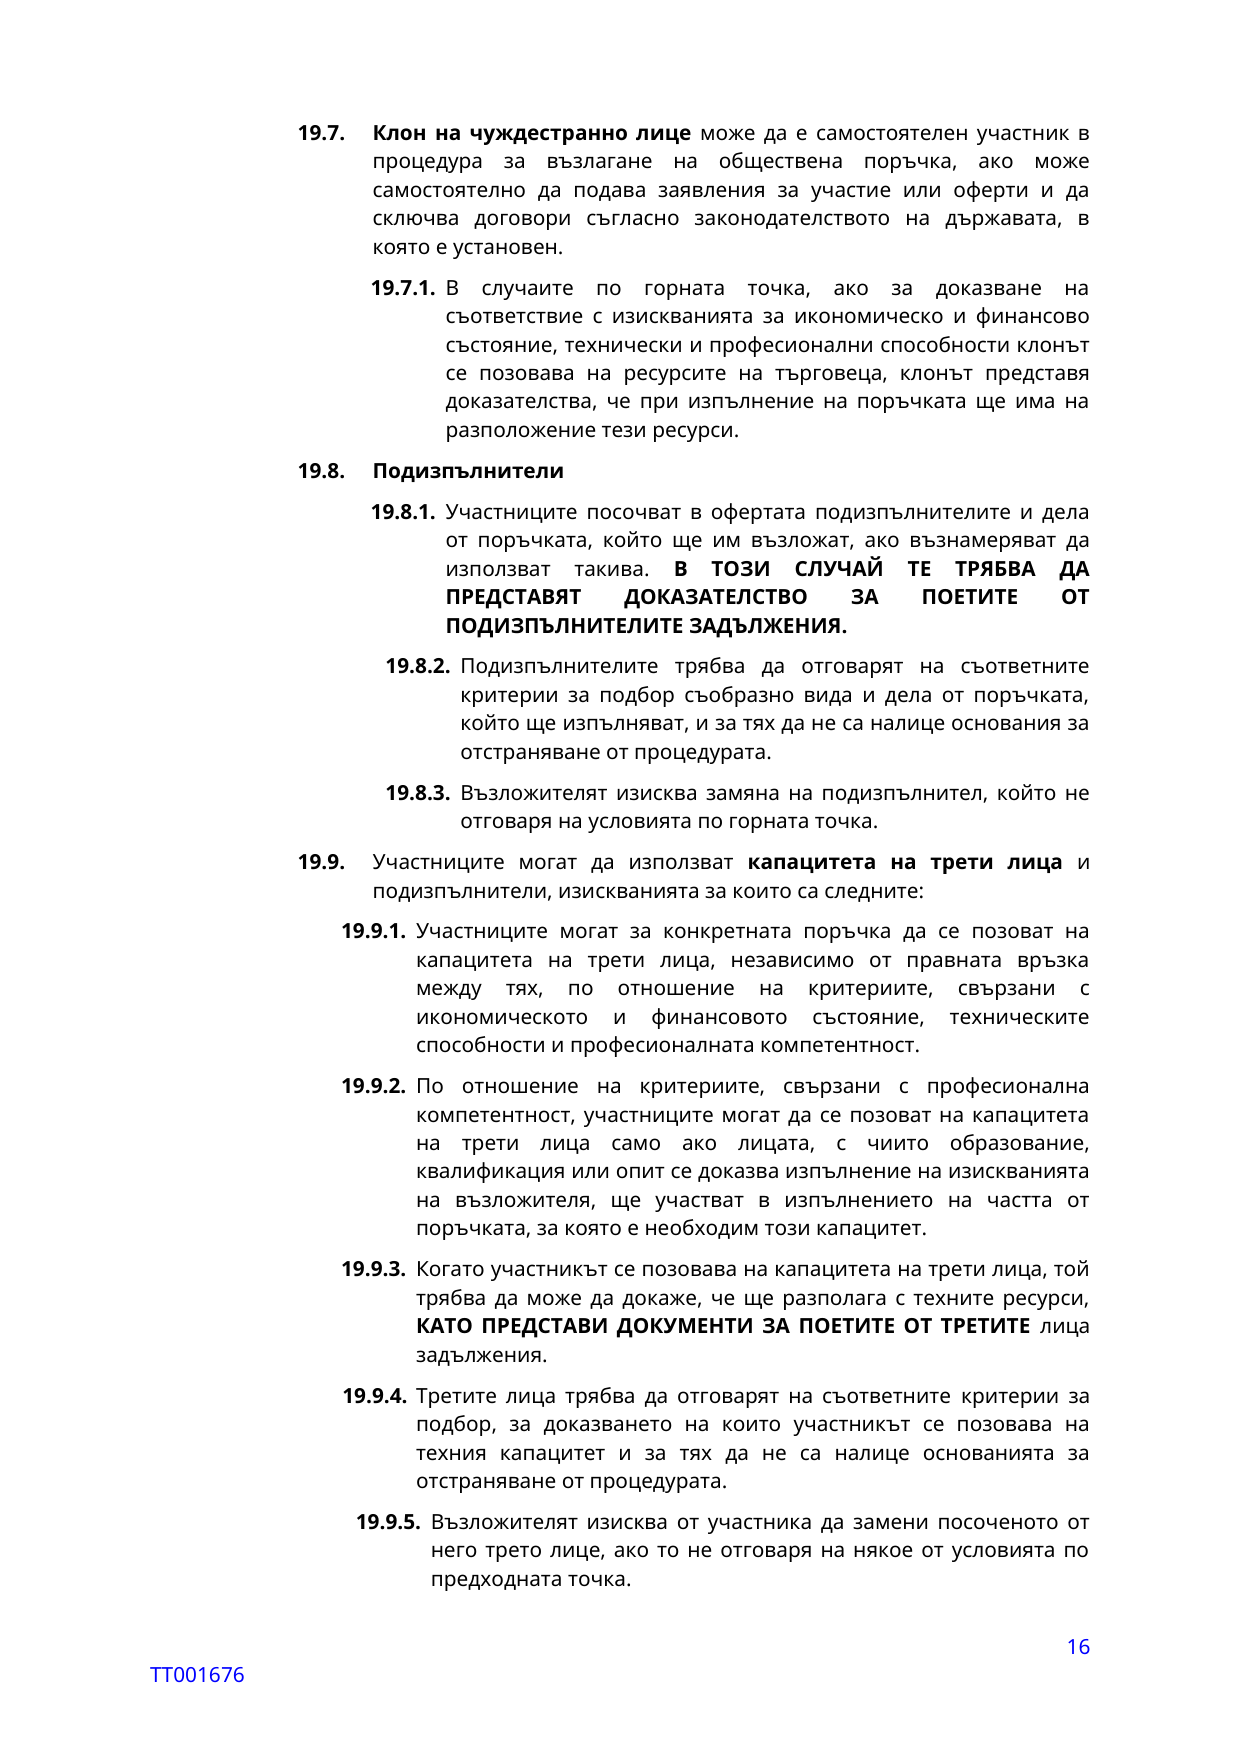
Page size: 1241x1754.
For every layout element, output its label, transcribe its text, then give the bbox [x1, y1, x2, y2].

list Клон на чуждестранно лице може да е самостоятелен участник в процедура за възлагане на обществена поръчка, ако може самостоятелно да подава заявления за участие или оферти и да сключва договори съгласно законодателството на държавата, в която е установен. [297, 118, 1090, 260]
list Възложителят изисква от участника да замени посоченото от него трето лице, ако то не отговаря на някое от условията по предходната точка. [356, 1507, 1090, 1592]
list Участниците могат да използват капацитета на трети лица и подизпълнители, изискванията за които са следните: [297, 847, 1090, 904]
list Третите лица трябва да отговарят на съответните критерии за подбор, за доказването на които участникът се позовава на техния капацитет и за тях да не са налице основанията за отстраняване от процедурата. [342, 1381, 1090, 1494]
list Когато участникът се позовава на капацитета на трети лица, той трябва да може да докаже, че ще разполага с техните ресурси, КАТО ПРЕДСТАВИ ДОКУМЕНТИ ЗА ПОЕТИТЕ ОТ ТРЕТИТЕ лица задължения. [341, 1254, 1090, 1368]
list Участниците могат за конкретната поръчка да се позоват на капацитета на трети лица, независимо от правната връзка между тях, по отношение на критериите, свързани с икономическото и финансовото състояние, техническите способности и професионалната компетентност. [341, 917, 1090, 1059]
list По отношение на критериите, свързани с професионална компетентност, участниците могат да се позоват на капацитета на трети лица само ако лицата, с чиито образование, квалификация или опит се доказва изпълнение на изискванията на възложителя, ще участват в изпълнението на частта от поръчката, за която е необходим този капацитет. [341, 1071, 1090, 1242]
list Подизпълнителите трябва да отговарят на съответните критерии за подбор съобразно вида и дела от поръчката, който ще изпълняват, и за тях да не са налице основания за отстраняване от процедурата. [385, 652, 1090, 765]
list В случаите по горната точка, ако за доказване на съответствие с изискванията за икономическо и финансово състояние, технически и професионални способности клонът се позовава на ресурсите на търговеца, клонът представя доказателства, че при изпълнение на поръчката ще има на разположение тези ресурси. [370, 273, 1090, 443]
list Възложителят изисква замяна на подизпълнител, който не отговаря на условията по горната точка. [385, 778, 1090, 835]
list Участниците посочват в офертата подизпълнителите и дела от поръчката, който ще им възложат, ако възнамеряват да използват такива. В ТОЗИ СЛУЧАЙ ТЕ ТРЯБВА ДА ПРЕДСТАВЯТ ДОКАЗАТЕЛСТВО ЗА ПОЕТИТЕ ОТ ПОДИЗПЪЛНИТЕЛИТЕ ЗАДЪЛЖЕНИЯ. [370, 497, 1090, 639]
list Подизпълнители [297, 456, 1090, 484]
